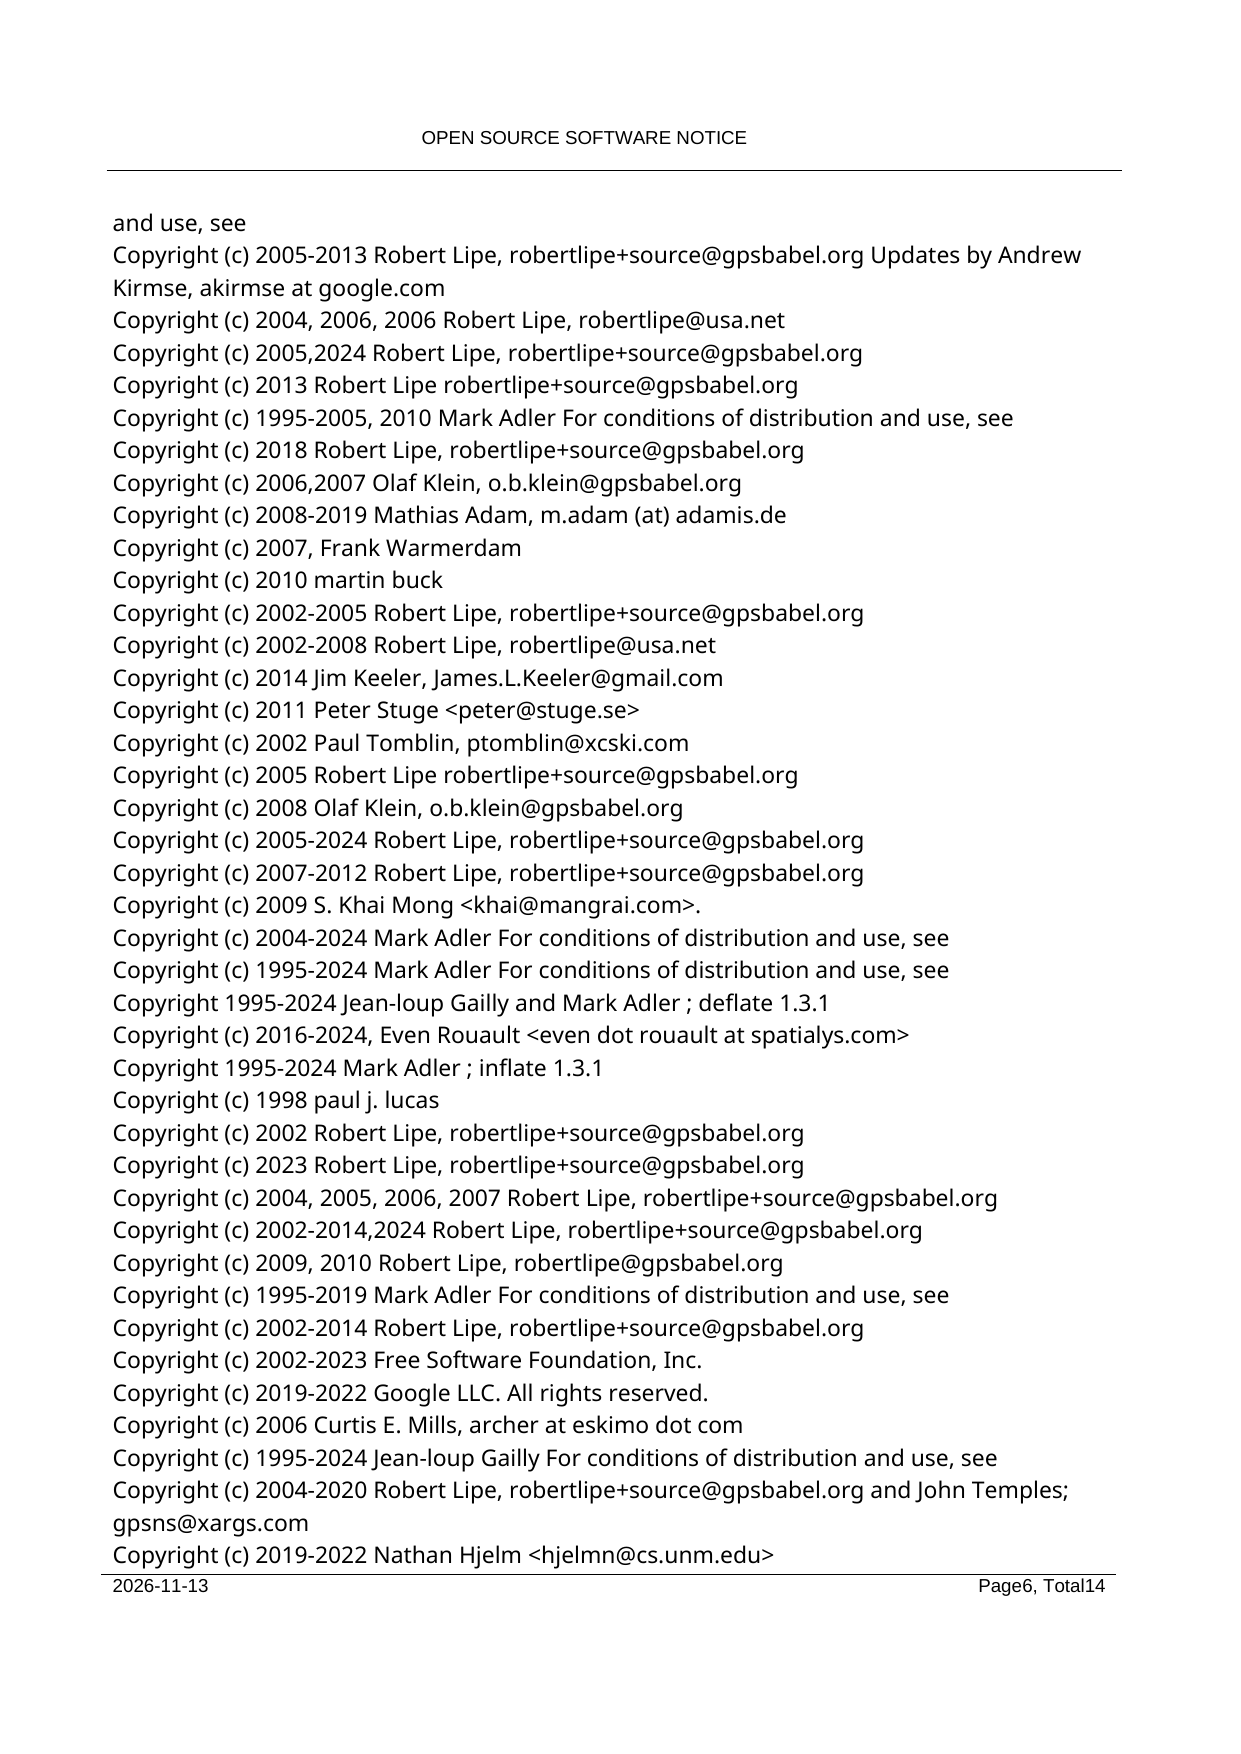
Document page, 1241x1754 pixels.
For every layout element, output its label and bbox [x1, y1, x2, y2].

text [112, 206, 1128, 1571]
